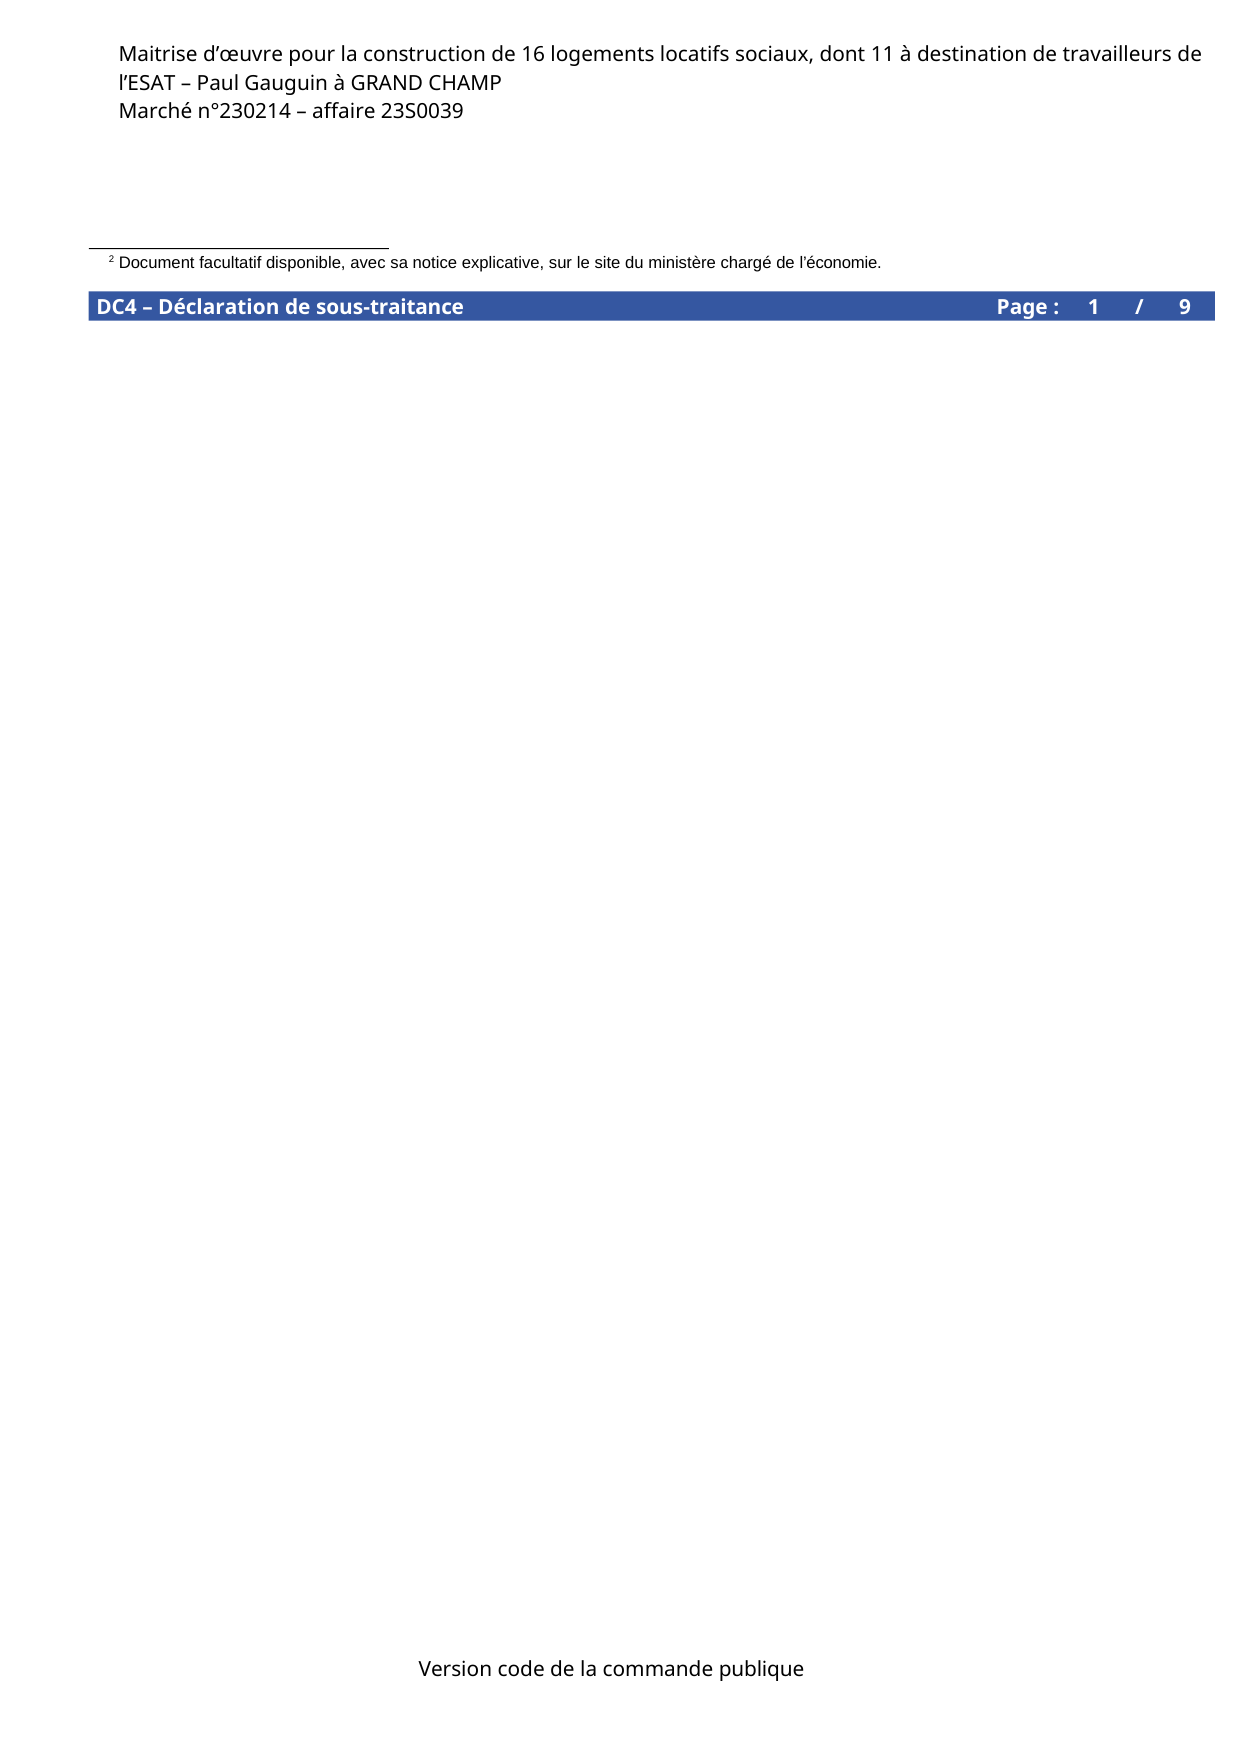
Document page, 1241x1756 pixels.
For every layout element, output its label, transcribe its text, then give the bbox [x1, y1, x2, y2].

text 2 Document facultatif disponible, avec sa notice explicative, sur le site du ministère chargé de l’économie. [108, 253, 1226, 272]
text Maitrise d’œuvre pour la construction de 16 logements locatifs sociaux, dont 11 à destination de travailleurs de l’ESAT – Paul Gauguin à GRAND CHAMP [118, 39, 1226, 96]
text Marché n°230214 – affaire 23S0039 [118, 96, 1226, 125]
